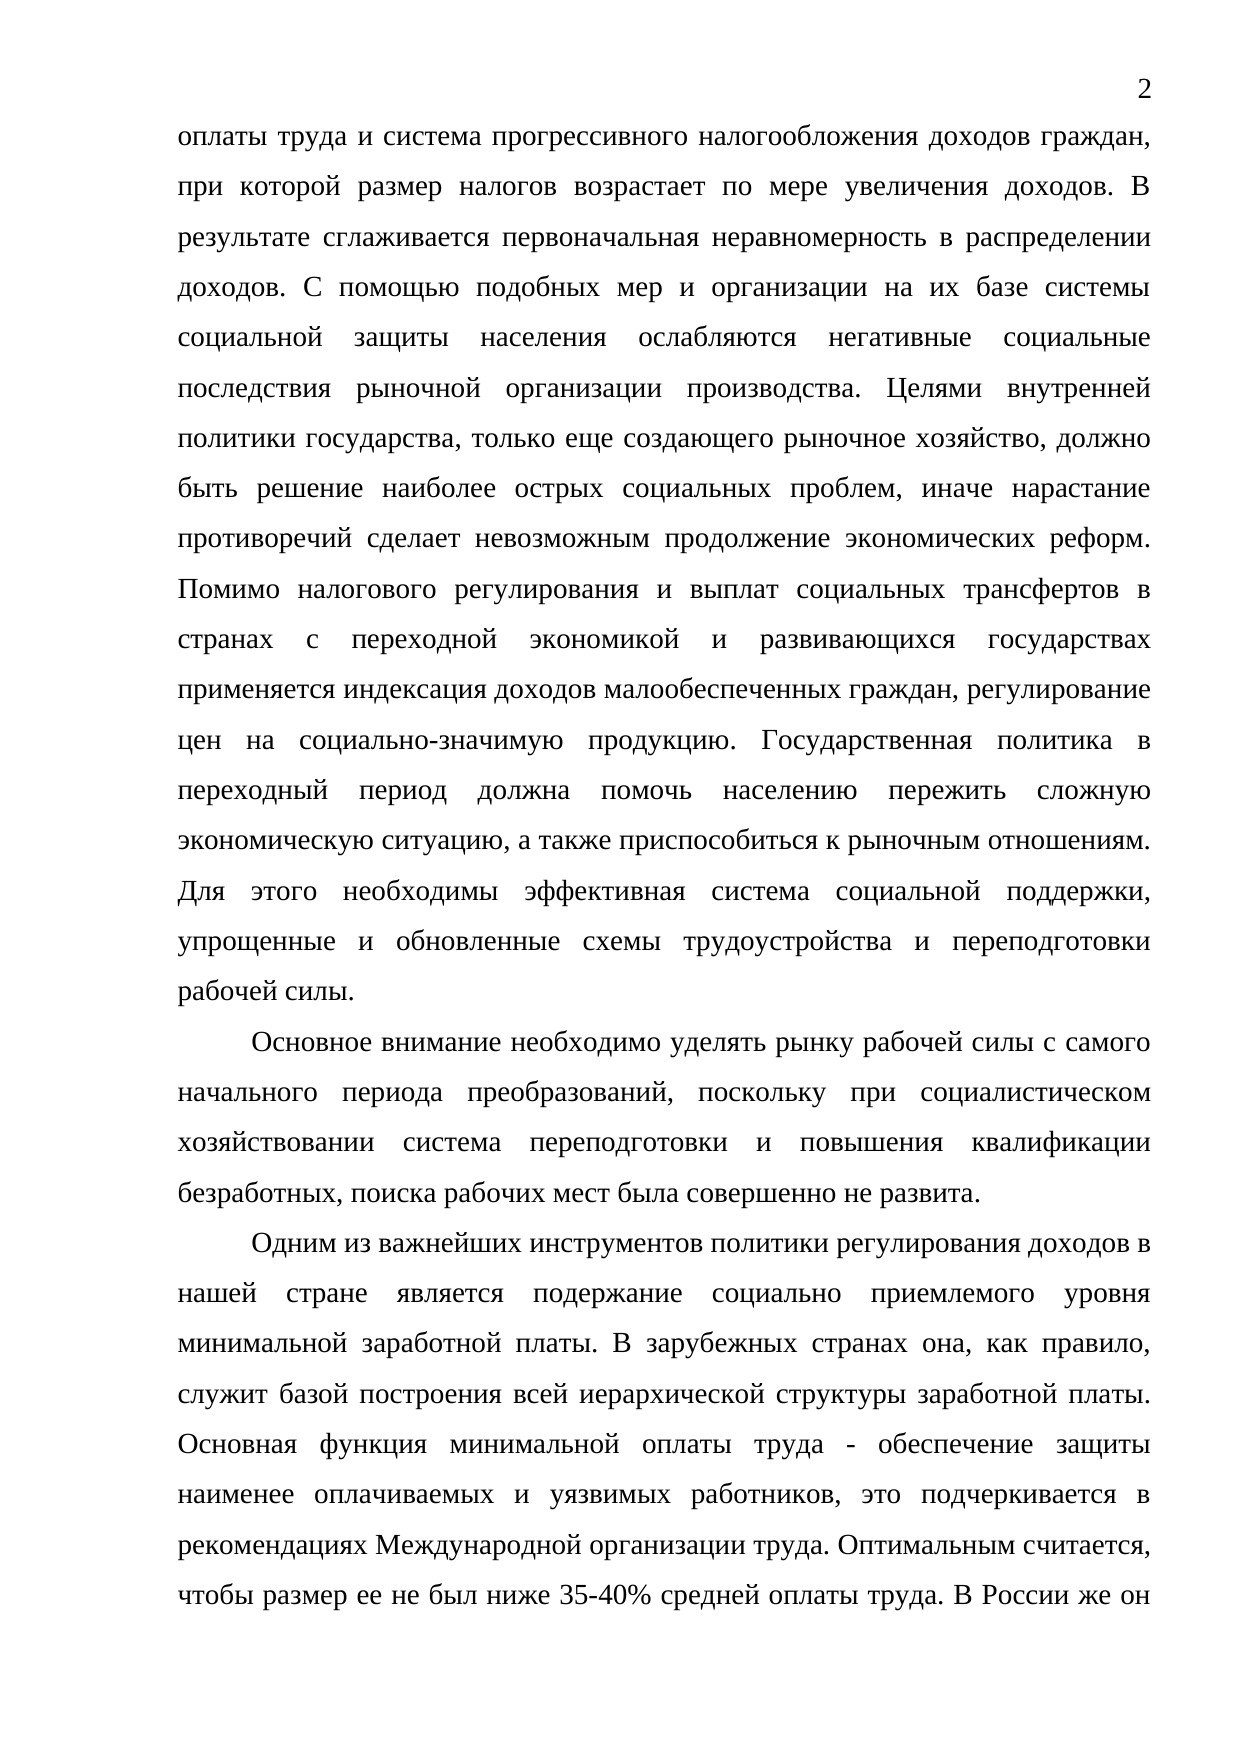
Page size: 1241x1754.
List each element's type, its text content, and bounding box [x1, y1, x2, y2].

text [177, 1225, 1152, 1611]
text Основное внимание необходимо уделять рынку рабочей силы с самого начального периода преобразований, поскольку при социалистическом хозяйствовании система переподготовки и повышения квалификации безработных, поиска рабочих мест была совершенно не развита. [177, 1024, 1152, 1208]
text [177, 118, 1152, 1007]
